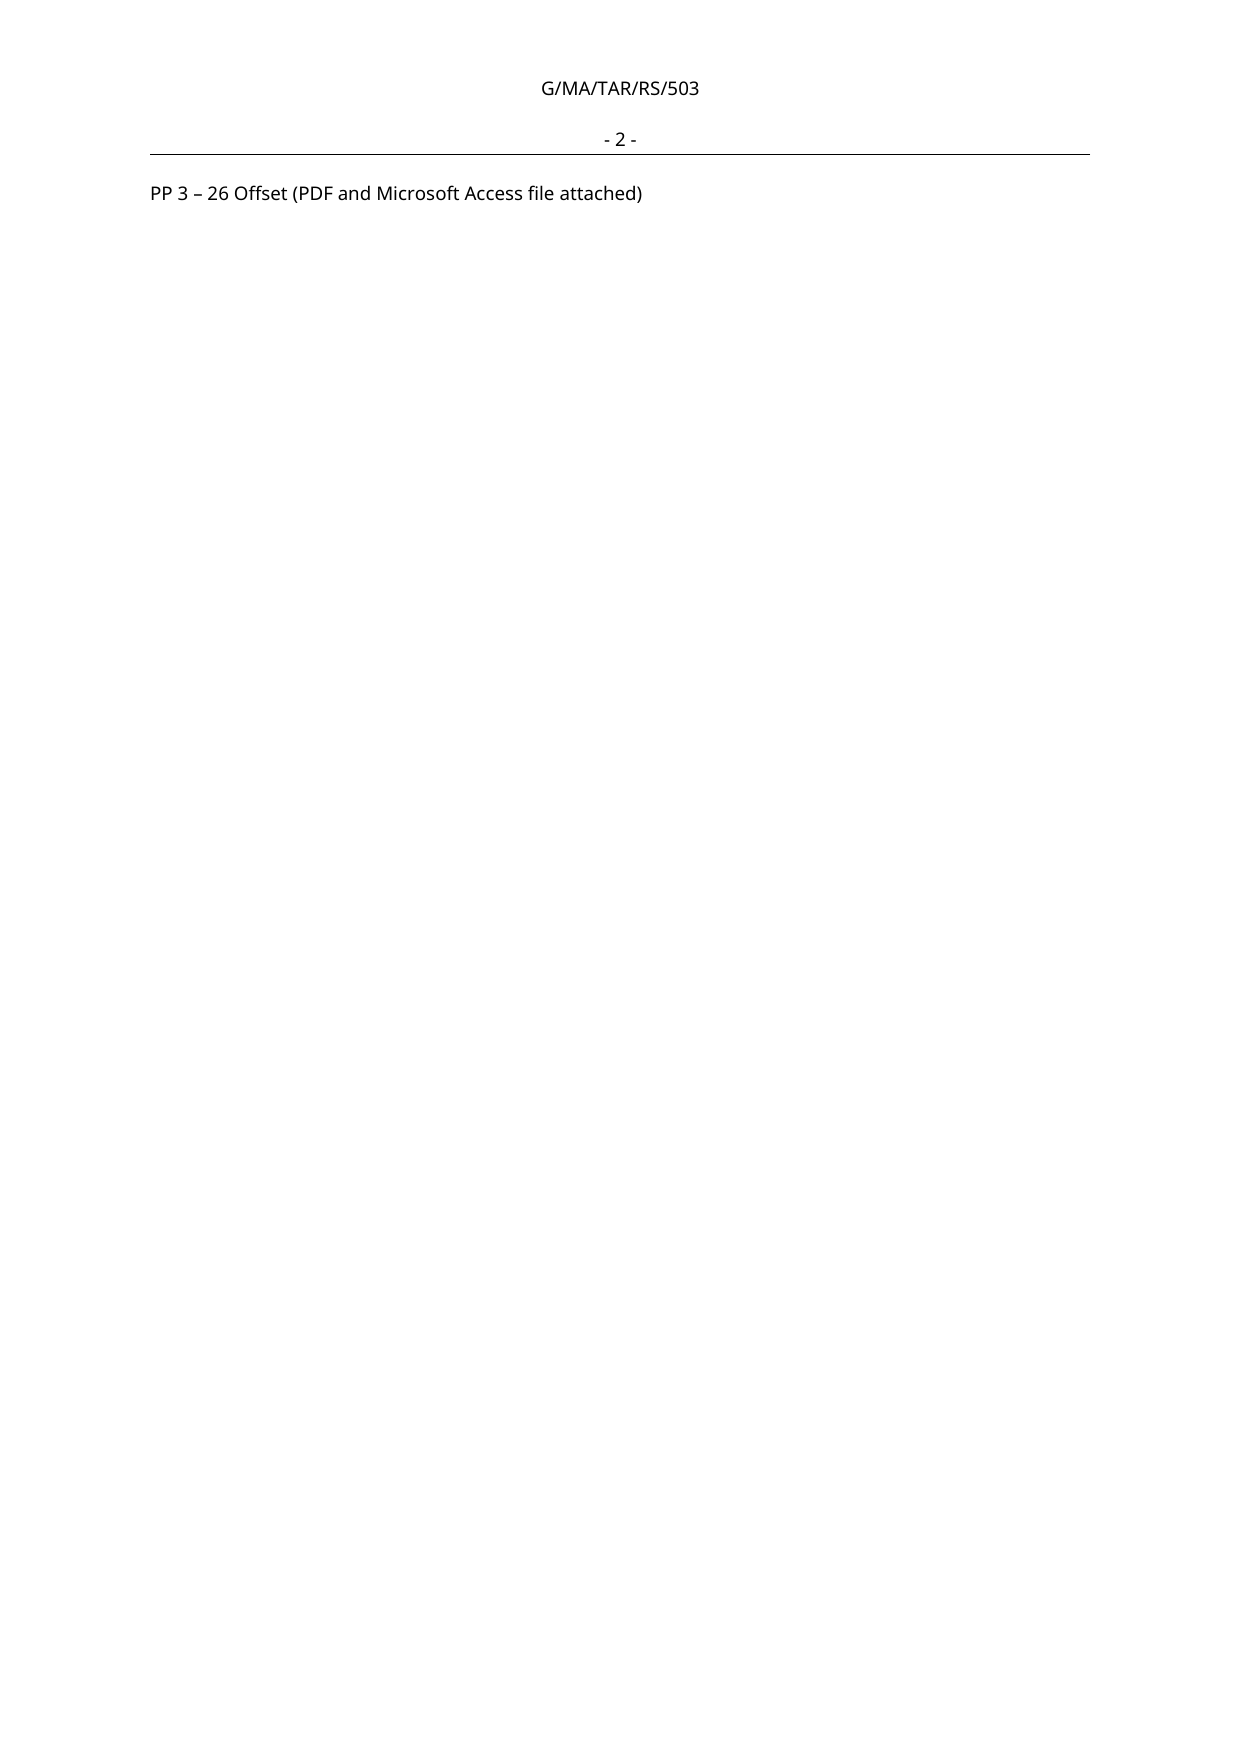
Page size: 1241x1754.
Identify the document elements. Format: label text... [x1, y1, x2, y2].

text PP 3 – 26 Offset (PDF and Microsoft Access file attached) [150, 180, 1090, 206]
